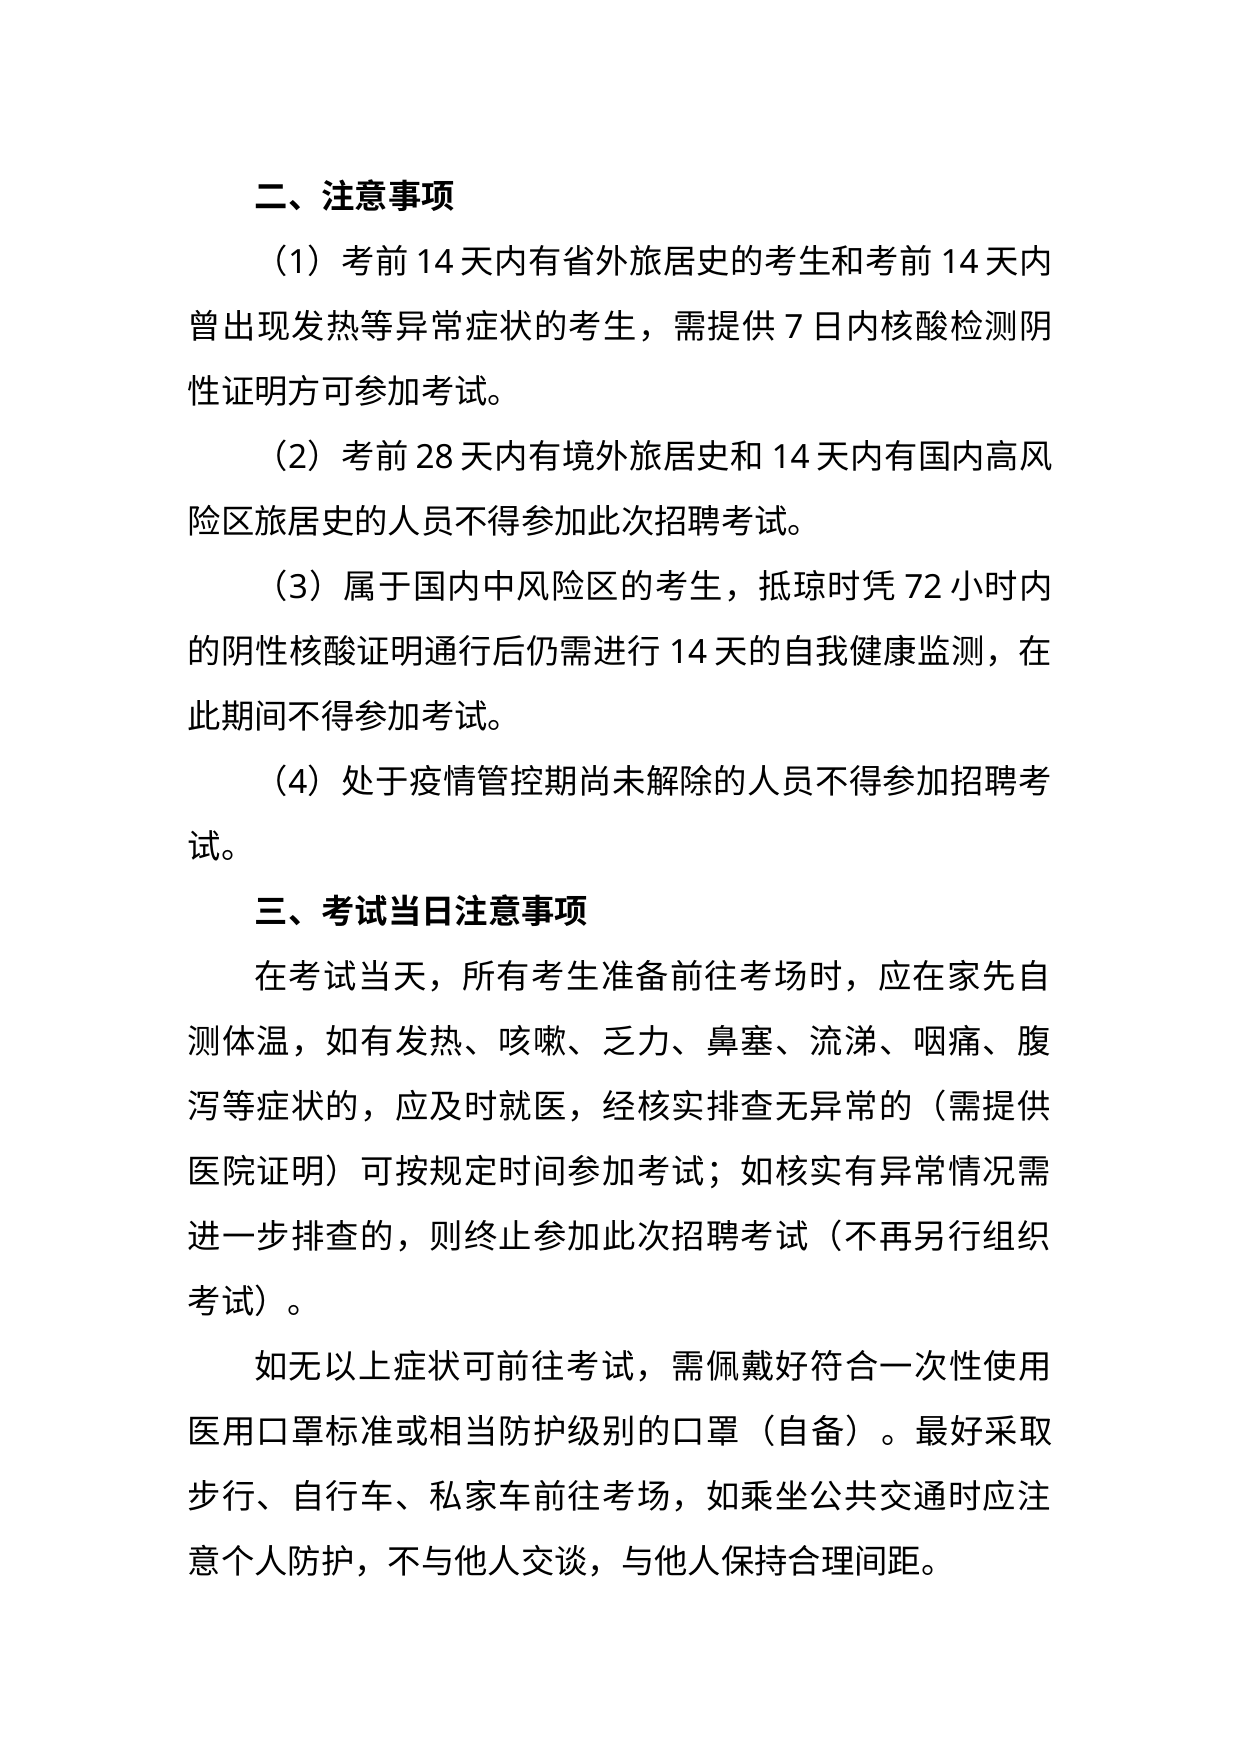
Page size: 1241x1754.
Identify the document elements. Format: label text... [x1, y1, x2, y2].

text 在考试当天，所有考生准备前往考场时，应在家先自测体温，如有发热、咳嗽、乏力、鼻塞、流涕、咽痛、腹泻等症状的，应及时就医，经核实排查无异常的（需提供医院证明）可按规定时间参加考试；如核实有异常情况需进一步排查的，则终止参加此次招聘考试（不再另行组织考试）。 [187, 942, 1053, 1332]
text （1）考前14天内有省外旅居史的考生和考前14天内曾出现发热等异常症状的考生，需提供7日内核酸检测阴性证明方可参加考试。 [187, 227, 1053, 422]
text 如无以上症状可前往考试，需佩戴好符合一次性使用医用口罩标准或相当防护级别的口罩（自备）。最好采取步行、自行车、私家车前往考场，如乘坐公共交通时应注意个人防护，不与他人交谈，与他人保持合理间距。 [187, 1332, 1053, 1592]
text 三、考试当日注意事项 [187, 877, 1053, 942]
text （3）属于国内中风险区的考生，抵琼时凭72小时内的阴性核酸证明通行后仍需进行14天的自我健康监测，在此期间不得参加考试。 [187, 552, 1053, 747]
text （4）处于疫情管控期尚未解除的人员不得参加招聘考试。 [187, 747, 1053, 877]
text （2）考前28天内有境外旅居史和14天内有国内高风险区旅居史的人员不得参加此次招聘考试。 [187, 422, 1053, 552]
text 二、注意事项 [187, 162, 1053, 227]
